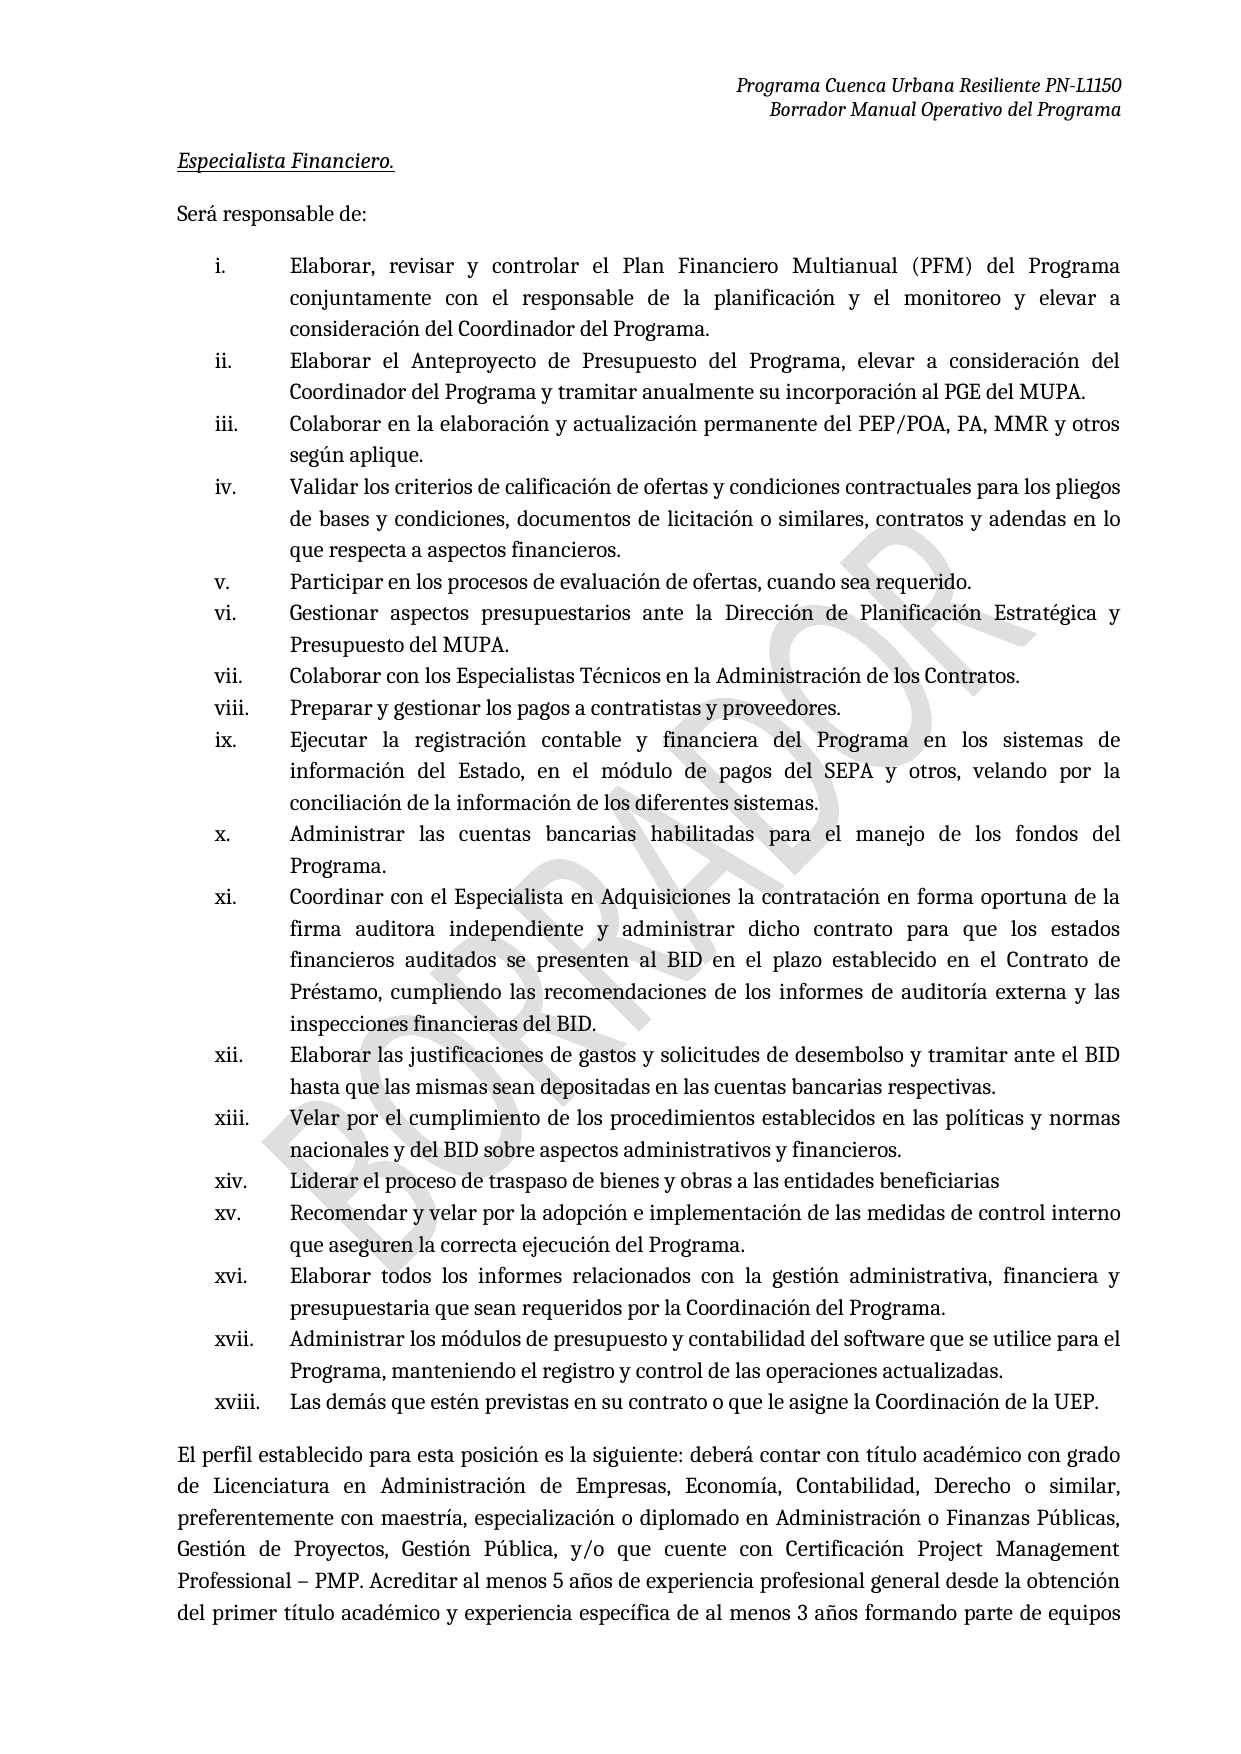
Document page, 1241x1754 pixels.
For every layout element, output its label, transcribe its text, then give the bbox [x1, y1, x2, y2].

list Elaborar las justificaciones de gastos y solicitudes de desembolso y tramitar ante el BID hasta que las mismas sean depositadas en las cuentas bancarias respectivas. [214, 1042, 1122, 1100]
text Especialista Financiero. [177, 148, 1122, 174]
list Administrar las cuentas bancarias habilitadas para el manejo de los fondos del Programa. [214, 821, 1122, 879]
list Liderar el proceso de traspaso de bienes y obras a las entidades beneficiarias [214, 1168, 1122, 1194]
list Gestionar aspectos presupuestarios ante la Dirección de Planificación Estratégica y Presupuesto del MUPA. [214, 600, 1122, 658]
list Preparar y gestionar los pagos a contratistas y proveedores. [214, 695, 1122, 721]
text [177, 1442, 1122, 1626]
list Elaborar todos los informes relacionados con la gestión administrativa, financiera y presupuestaria que sean requeridos por la Coordinación del Programa. [214, 1263, 1122, 1321]
list Participar en los procesos de evaluación de ofertas, cuando sea requerido. [214, 568, 1122, 595]
list Colaborar con los Especialistas Técnicos en la Administración de los Contratos. [214, 663, 1122, 689]
list Validar los criterios de calificación de ofertas y condiciones contractuales para los pliegos de bases y condiciones, documentos de licitación o similares, contratos y adendas en lo que respecta a aspectos financieros. [214, 474, 1122, 563]
list Coordinar con el Especialista en Adquisiciones la contratación en forma oportuna de la firma auditora independiente y administrar dicho contrato para que los estados financieros auditados se presenten al BID en el plazo establecido en el Contrato de Préstamo, cumpliendo las recomendaciones de los informes de auditoría externa y las inspecciones financieras del BID. [214, 884, 1122, 1037]
list Colaborar en la elaboración y actualización permanente del PEP/POA, PA, MMR y otros según aplique. [214, 411, 1122, 469]
list Elaborar el Anteproyecto de Presupuesto del Programa, elevar a consideración del Coordinador del Programa y tramitar anualmente su incorporación al PGE del MUPA. [214, 348, 1122, 406]
list Elaborar, revisar y controlar el Plan Financiero Multianual (PFM) del Programa conjuntamente con el responsable de la planificación y el monitoreo y elevar a consideración del Coordinador del Programa. [214, 253, 1122, 342]
list Ejecutar la registración contable y financiera del Programa en los sistemas de información del Estado, en el módulo de pagos del SEPA y otros, velando por la conciliación de la información de los diferentes sistemas. [214, 726, 1122, 816]
list Administrar los módulos de presupuesto y contabilidad del software que se utilice para el Programa, manteniendo el registro y control de las operaciones actualizadas. [214, 1326, 1122, 1384]
text Será responsable de: [177, 201, 1122, 227]
list Las demás que estén previstas en su contrato o que le asigne la Coordinación de la UEP. [214, 1389, 1122, 1416]
list Recomendar y velar por la adopción e implementación de las medidas de control interno que aseguren la correcta ejecución del Programa. [214, 1200, 1122, 1258]
list Velar por el cumplimiento de los procedimientos establecidos en las políticas y normas nacionales y del BID sobre aspectos administrativos y financieros. [214, 1105, 1122, 1163]
